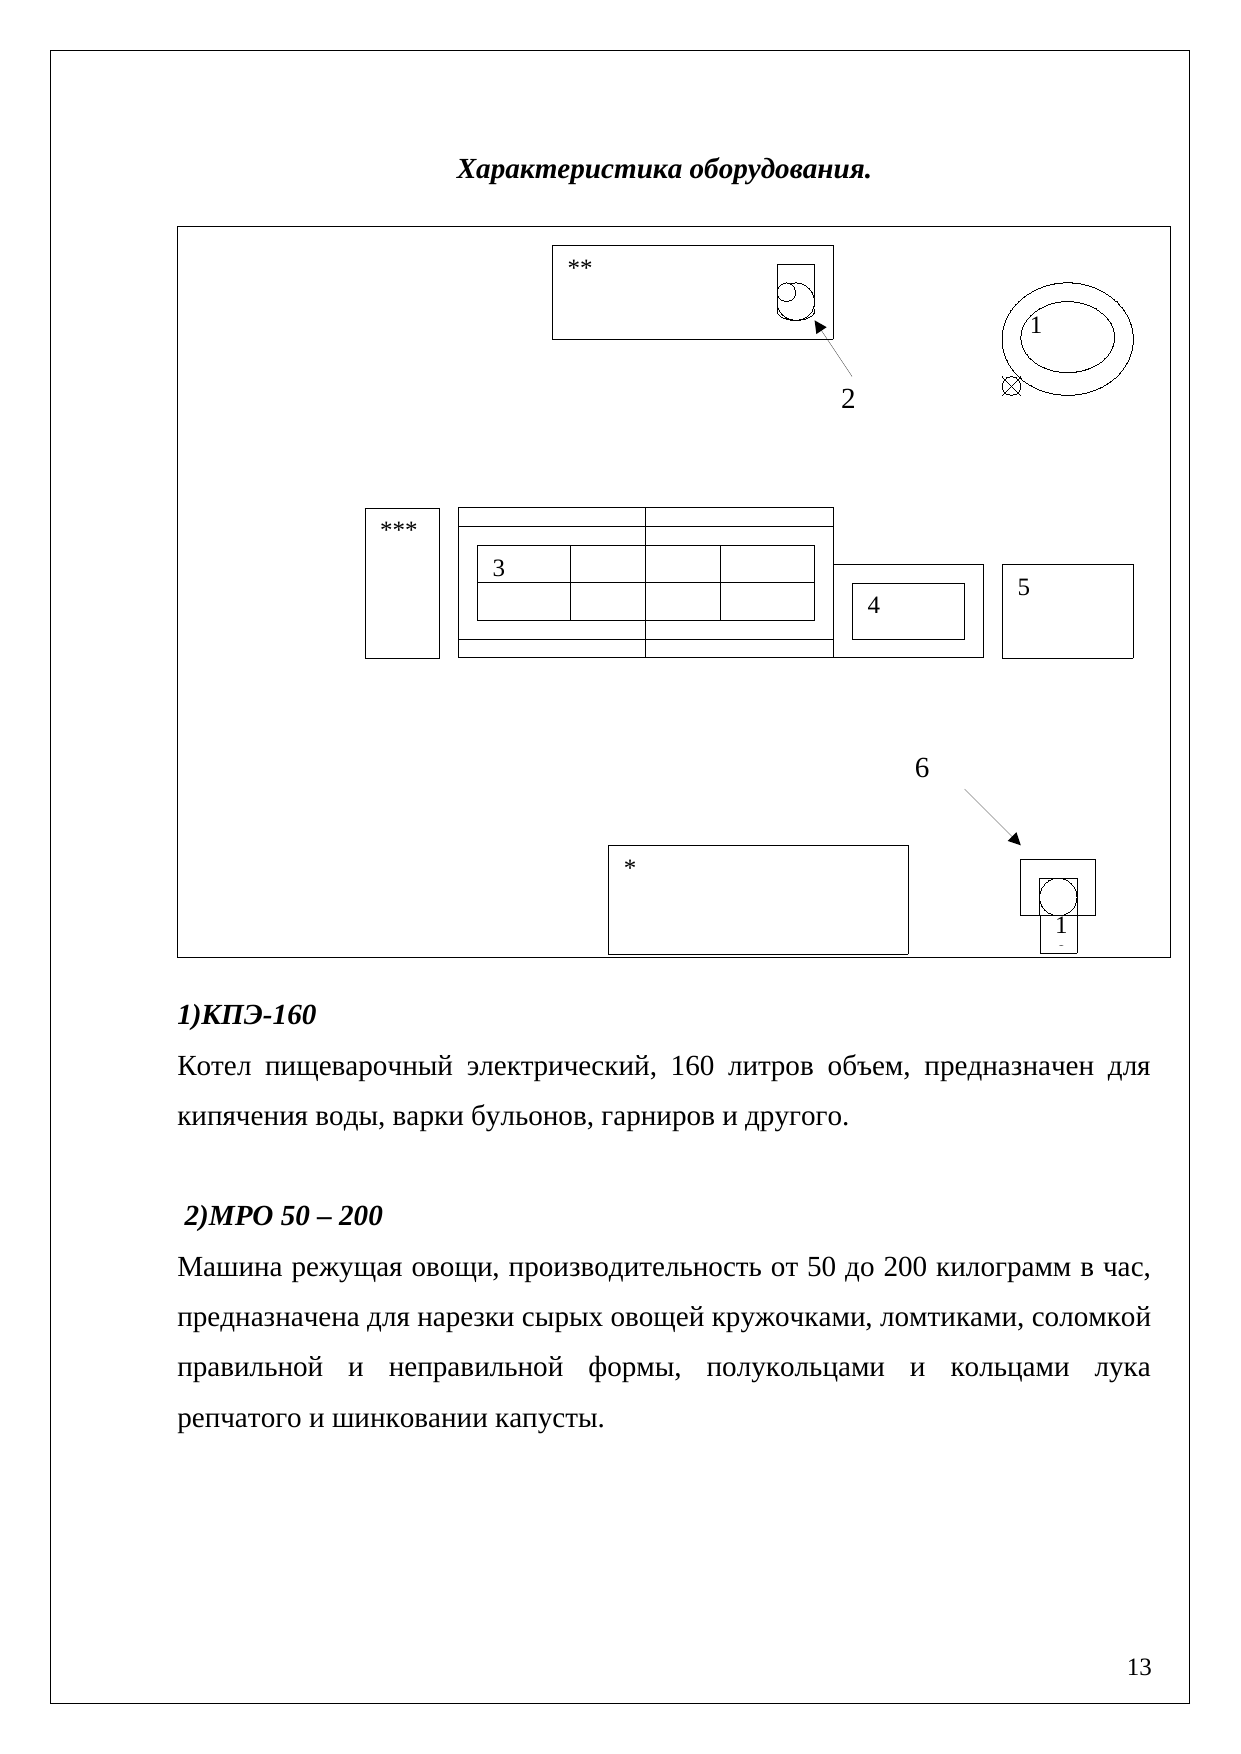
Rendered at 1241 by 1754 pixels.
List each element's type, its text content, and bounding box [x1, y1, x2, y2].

text Машина режущая овощи, производительность от 50 до 200 килограмм в час, предназначена для нарезки сырых овощей кружочками, ломтиками, соломкой правильной и неправильной формы, полукольцами и кольцами лука репчатого и шинковании капусты. [177, 1249, 1152, 1433]
text 2 6 [178, 286, 1152, 851]
subtitle 1)КПЭ-160 [177, 997, 1152, 1031]
subtitle 2)МРО 50 – 200 [177, 1198, 1152, 1232]
text Характеристика оборудования. [177, 152, 1152, 185]
text Котел пищеварочный электрический, 160 литров объем, предназначен для кипячения воды, варки бульонов, гарниров и другого. [177, 1048, 1152, 1131]
